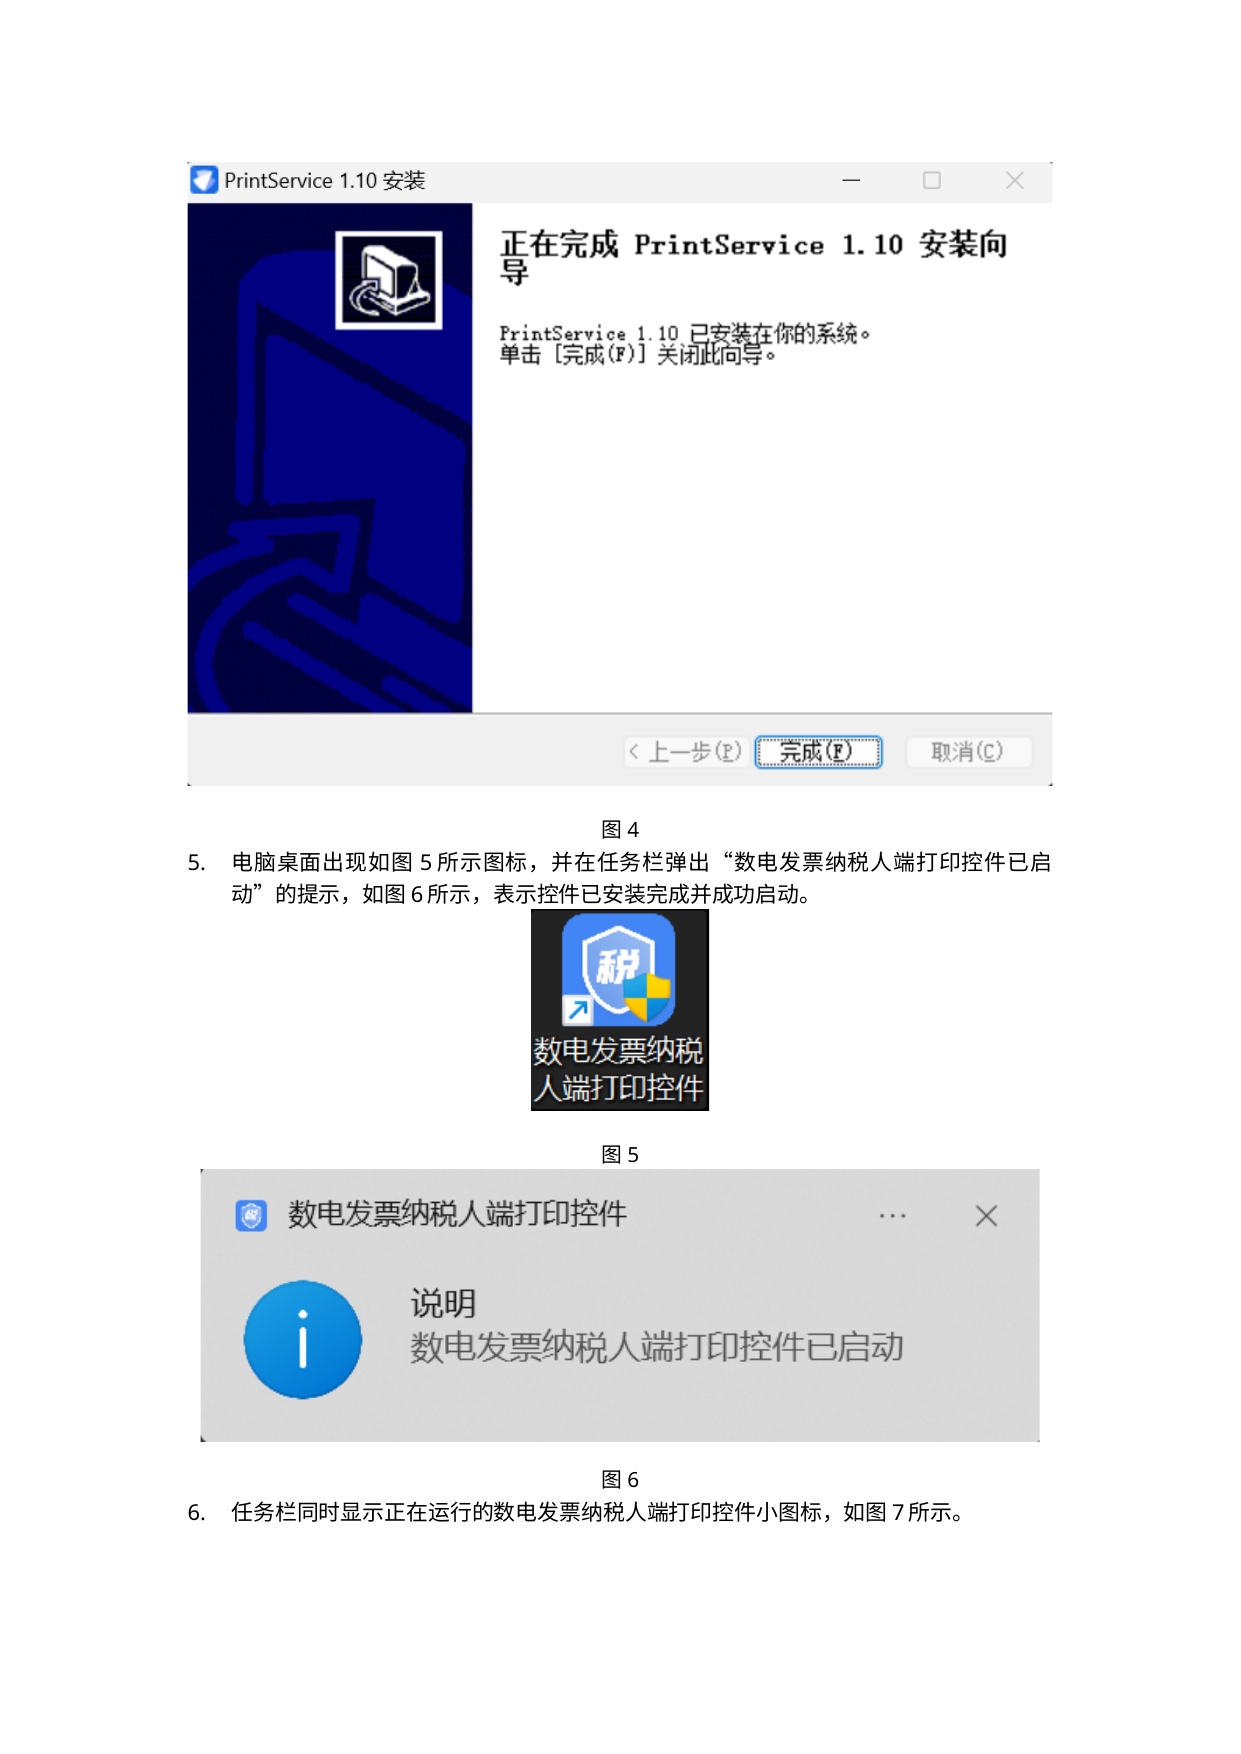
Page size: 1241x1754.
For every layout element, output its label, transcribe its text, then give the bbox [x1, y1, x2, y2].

picture [200, 1169, 1040, 1442]
list 任务栏同时显示正在运行的数电发票纳税人端打印控件小图标，如图7所示。 [187, 1494, 1053, 1527]
text 图 6 [187, 1462, 1053, 1494]
text 图 5 [187, 1137, 1053, 1169]
picture [187, 162, 1053, 786]
picture [531, 909, 710, 1111]
text 图 4 [187, 812, 1053, 844]
list 电脑桌面出现如图 5所示图标，并在任务栏弹出“数电发票纳税人端打印控件已启动”的提示，如图6所示，表示控件已安装完成并成功启动。 [187, 844, 1053, 909]
